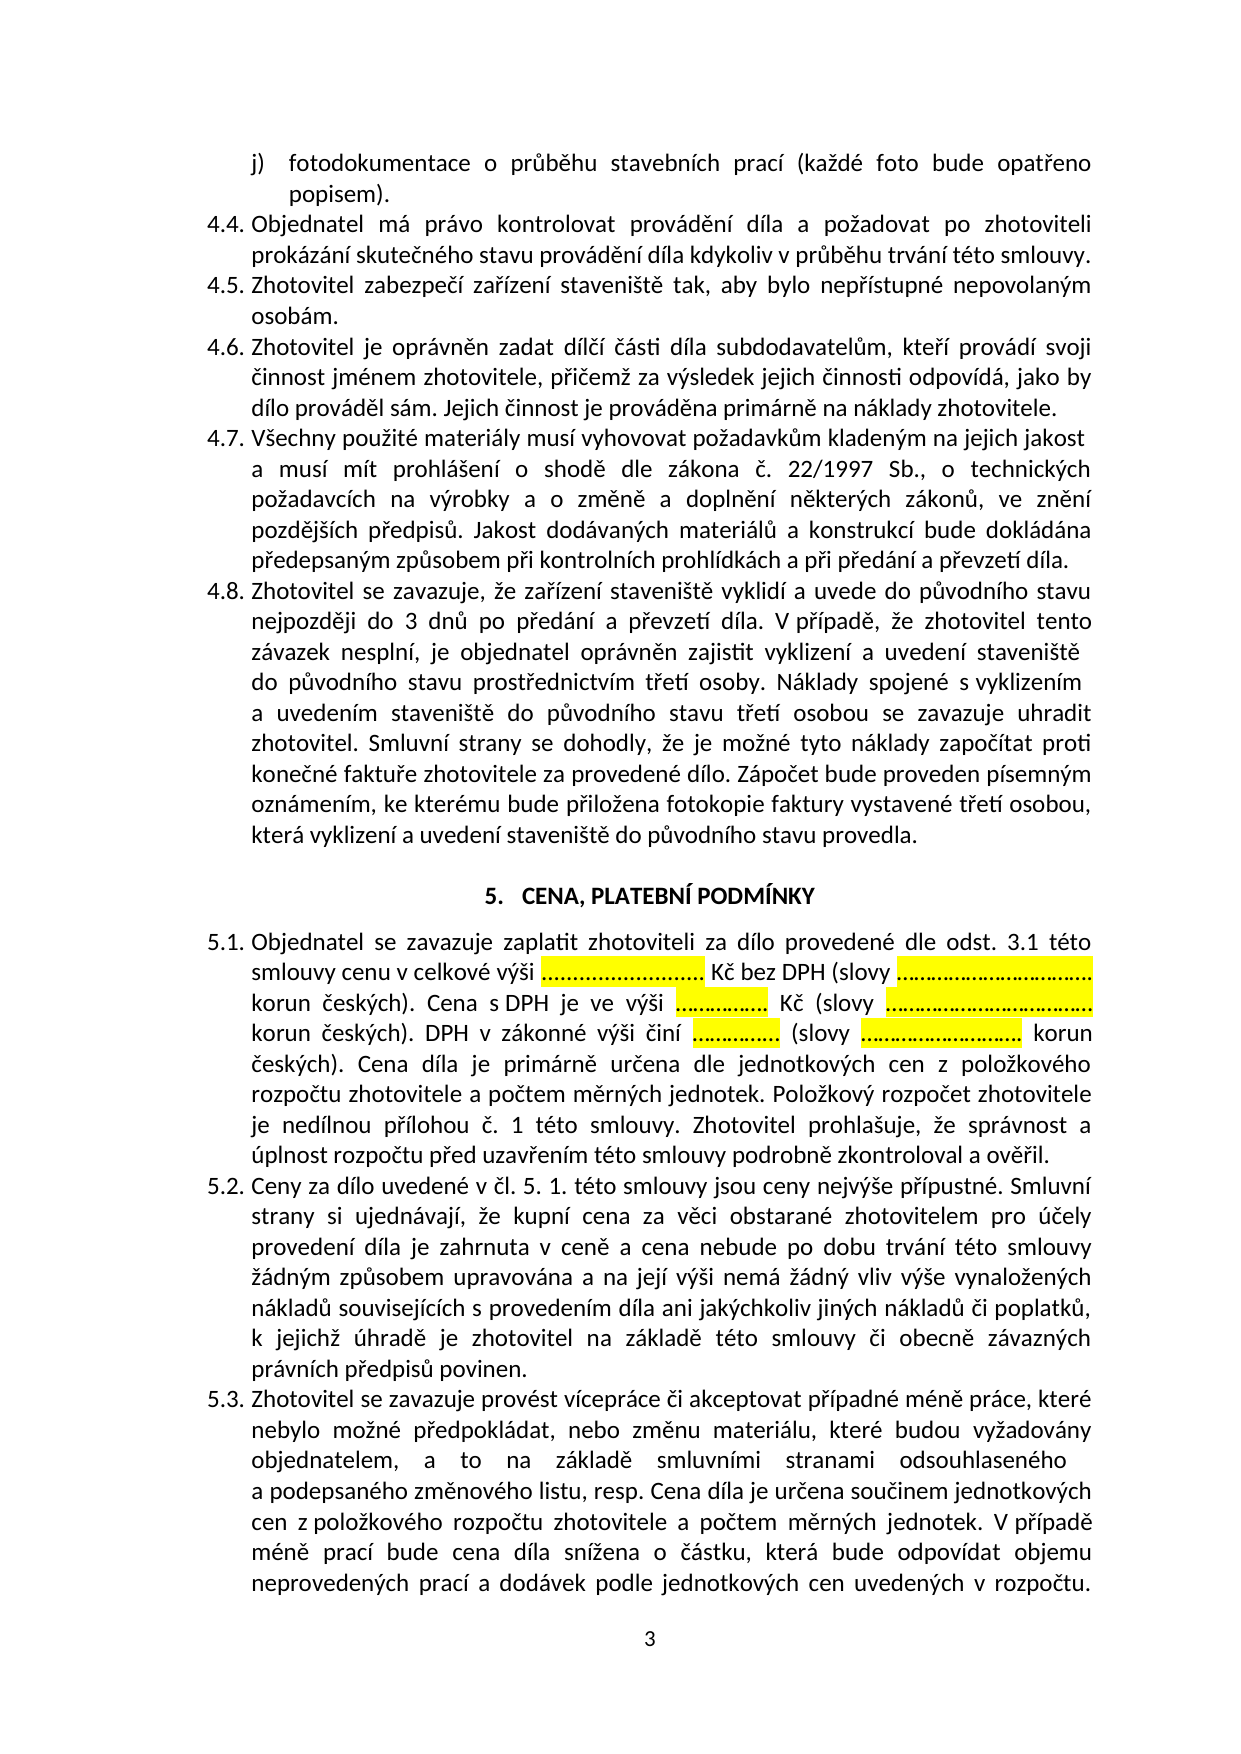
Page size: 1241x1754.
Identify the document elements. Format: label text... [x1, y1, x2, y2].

list fotodokumentace o průběhu stavebních prací (každé foto bude opatřeno popisem). [251, 148, 1093, 209]
list Všechny použité materiály musí vyhovovat požadavkům kladeným na jejich jakost a musí mít prohlášení o shodě dle zákona č. 22/1997 Sb., o technických požadavcích na výrobky a o změně a doplnění některých zákonů, ve znění pozdějších předpisů. Jakost dodávaných materiálů a konstrukcí bude dokládána předepsaným způsobem při kontrolních prohlídkách a při předání a převzetí díla. [207, 422, 1093, 575]
list Objednatel se zavazuje zaplatit zhotoviteli za dílo provedené dle odst. 3.1 této smlouvy cenu v celkové výši .......................... Kč bez DPH (slovy ……………………………. korun českých). Cena s DPH je ve výši ……………. Kč (slovy ……………………………… korun českých). DPH v zákonné výši činí …………... (slovy ………………………. korun českých). Cena díla je primárně určena dle jednotkových cen z položkového rozpočtu zhotovitele a počtem měrných jednotek. Položkový rozpočet zhotovitele je nedílnou přílohou č. 1 této smlouvy. Zhotovitel prohlašuje, že správnost a úplnost rozpočtu před uzavřením této smlouvy podrobně zkontroloval a ověřil. [207, 926, 1093, 1170]
list Objednatel má právo kontrolovat provádění díla a požadovat po zhotoviteli prokázání skutečného stavu provádění díla kdykoliv v průběhu trvání této smlouvy. [207, 209, 1093, 270]
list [207, 1384, 1093, 1597]
list Zhotovitel se zavazuje, že zařízení staveniště vyklidí a uvede do původního stavu nejpozději do 3 dnů po předání a převzetí díla. V případě, že zhotovitel tento závazek nesplní, je objednatel oprávněn zajistit vyklizení a uvedení staveniště do původního stavu prostřednictvím třetí osoby. Náklady spojené s vyklizením a uvedením staveniště do původního stavu třetí osobou se zavazuje uhradit zhotovitel. Smluvní strany se dohodly, že je možné tyto náklady započítat proti konečné faktuře zhotovitele za provedené dílo. Zápočet bude proveden písemným oznámením, ke kterému bude přiložena fotokopie faktury vystavené třetí osobou, která vyklizení a uvedení staveniště do původního stavu provedla. [207, 575, 1093, 849]
list Zhotovitel je oprávněn zadat dílčí části díla subdodavatelům, kteří provádí svoji činnost jménem zhotovitele, přičemž za výsledek jejich činnosti odpovídá, jako by dílo prováděl sám. Jejich činnost je prováděna primárně na náklady zhotovitele. [207, 331, 1093, 422]
list Zhotovitel zabezpečí zařízení staveniště tak, aby bylo nepřístupné nepovolaným osobám. [207, 270, 1093, 331]
list Ceny za dílo uvedené v čl. 5. 1. této smlouvy jsou ceny nejvýše přípustné. Smluvní strany si ujednávají, že kupní cena za věci obstarané zhotovitelem pro účely provedení díla je zahrnuta v ceně a cena nebude po dobu trvání této smlouvy žádným způsobem upravována a na její výši nemá žádný vliv výše vynaložených nákladů souvisejících s provedením díla ani jakýchkoliv jiných nákladů či poplatků, k jejichž úhradě je zhotovitel na základě této smlouvy či obecně závazných právních předpisů povinen. [207, 1170, 1093, 1384]
list CENA, PLATEBNÍ PODMÍNKY [207, 880, 1093, 911]
